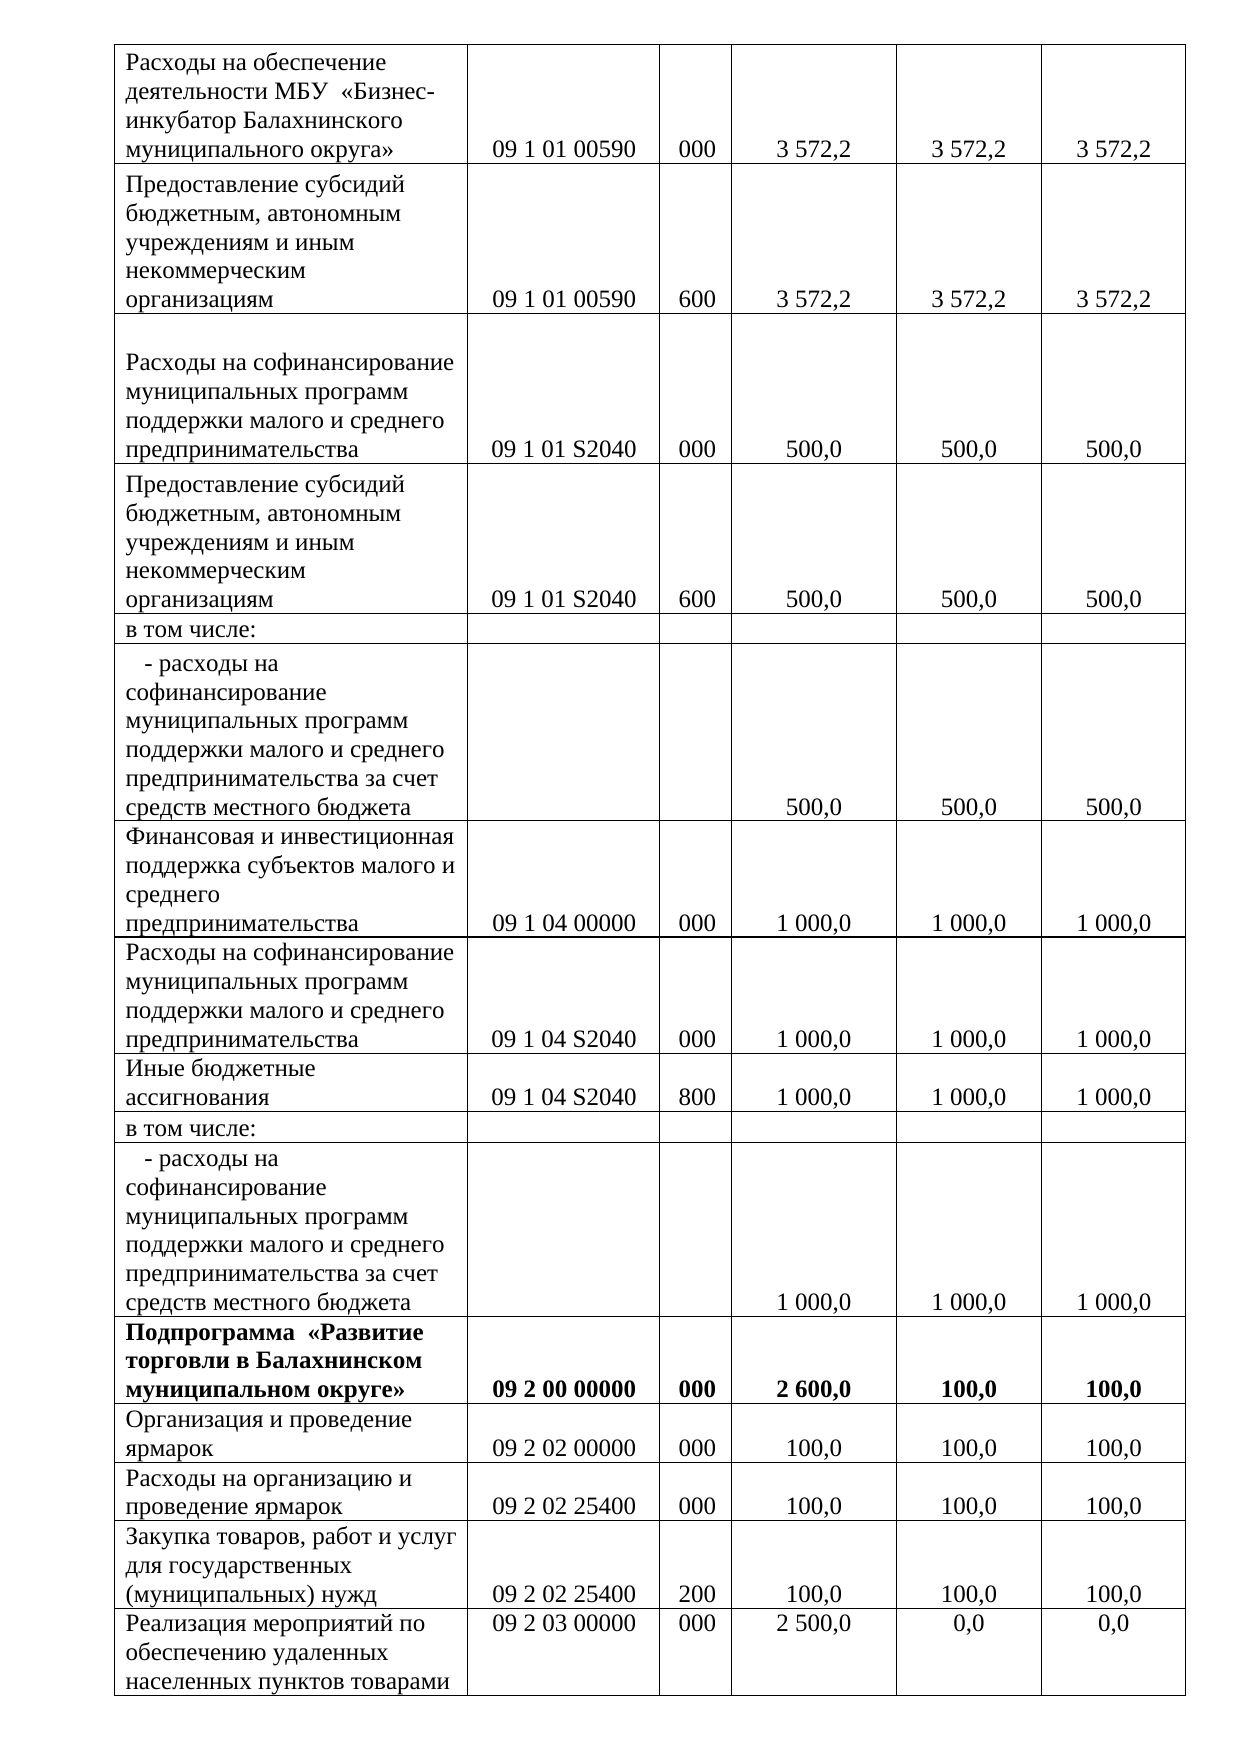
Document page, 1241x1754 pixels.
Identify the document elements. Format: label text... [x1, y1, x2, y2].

table_cell 1 000,0 [732, 1054, 896, 1111]
table_cell 1 000,0 [1042, 1054, 1185, 1111]
table_cell [732, 614, 896, 643]
table_cell [897, 614, 1041, 643]
table_cell 100,0 [732, 1463, 896, 1520]
table_cell Закупка товаров, работ и услуг для государственных (муниципальных) нужд [115, 1521, 467, 1607]
table_cell Организация и проведение ярмарок [115, 1404, 467, 1462]
table_cell 500,0 [732, 464, 896, 613]
table_cell [468, 1112, 659, 1142]
table_cell 1 000,0 [897, 1054, 1041, 1111]
table_cell 000 [660, 314, 731, 462]
table_cell [1042, 614, 1185, 643]
table_cell 3 572,2 [1042, 164, 1185, 313]
table_cell 000 [660, 1609, 731, 1695]
table_cell 0,0 [1042, 1609, 1185, 1695]
table_cell 200 [660, 1521, 731, 1607]
table_cell 600 [660, 464, 731, 613]
table_cell 000 [660, 821, 731, 936]
table_cell 500,0 [732, 644, 896, 820]
table_cell 09 2 02 25400 [468, 1521, 659, 1607]
table_cell 09 1 04 S2040 [468, 938, 659, 1052]
table_cell 000 [660, 45, 731, 162]
table_cell 1 000,0 [1042, 821, 1185, 936]
table_cell 100,0 [897, 1521, 1041, 1607]
table_cell 3 572,2 [732, 45, 896, 162]
table_cell 1 000,0 [732, 938, 896, 1052]
table_cell 09 1 01 00590 [468, 164, 659, 313]
table_cell Расходы на софинансирование муниципальных программ поддержки малого и среднего предпринимательства [115, 938, 467, 1052]
table_cell [897, 1112, 1041, 1142]
table_cell Иные бюджетные ассигнования [115, 1054, 467, 1111]
table_cell 1 000,0 [897, 821, 1041, 936]
table_cell 09 1 04 00000 [468, 821, 659, 936]
table_cell 09 1 01 S2040 [468, 464, 659, 613]
table_cell 09 2 00 00000 [468, 1317, 659, 1403]
table_cell 100,0 [732, 1521, 896, 1607]
table_cell 100,0 [897, 1463, 1041, 1520]
table_cell 1 000,0 [732, 1143, 896, 1316]
table_cell 3 572,2 [1042, 45, 1185, 162]
table_cell 1 000,0 [897, 1143, 1041, 1316]
table_cell 100,0 [1042, 1463, 1185, 1520]
table_cell 2 500,0 [732, 1609, 896, 1695]
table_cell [115, 1609, 467, 1695]
table_cell 0,0 [897, 1609, 1041, 1695]
table_cell 000 [660, 1463, 731, 1520]
table_cell 800 [660, 1054, 731, 1111]
table_cell 09 2 03 00000 [468, 1609, 659, 1695]
table_cell - расходы на софинансирование муниципальных программ поддержки малого и среднего предпринимательства за счет средств местного бюджета [115, 1143, 467, 1316]
table_cell 1 000,0 [1042, 1143, 1185, 1316]
table_cell 3 572,2 [897, 45, 1041, 162]
table_cell 100,0 [1042, 1404, 1185, 1462]
table_cell Предоставление субсидий бюджетным, автономным учреждениям и иным некоммерческим организациям [115, 164, 467, 313]
table_cell Расходы на организацию и проведение ярмарок [115, 1463, 467, 1520]
table_cell 500,0 [1042, 644, 1185, 820]
table_cell 1 000,0 [897, 938, 1041, 1052]
table_cell 09 1 04 S2040 [468, 1054, 659, 1111]
table_cell 500,0 [897, 644, 1041, 820]
table_cell 100,0 [897, 1317, 1041, 1403]
table_cell 3 572,2 [897, 164, 1041, 313]
table_cell 000 [660, 938, 731, 1052]
table_cell 100,0 [897, 1404, 1041, 1462]
table_cell [660, 614, 731, 643]
table_cell [660, 1112, 731, 1142]
table_cell 3 572,2 [732, 164, 896, 313]
table_cell в том числе: [115, 1112, 467, 1142]
table_cell [660, 644, 731, 820]
table_cell 000 [660, 1404, 731, 1462]
table_cell 1 000,0 [732, 821, 896, 936]
table_cell Финансовая и инвестиционная поддержка субъектов малого и среднего предпринимательства [115, 821, 467, 936]
table_cell [660, 1143, 731, 1316]
table_cell 000 [660, 1317, 731, 1403]
table_cell 500,0 [897, 314, 1041, 462]
table_cell 600 [660, 164, 731, 313]
table_cell [468, 644, 659, 820]
table_cell 500,0 [732, 314, 896, 462]
table_cell 500,0 [1042, 314, 1185, 462]
table_cell 1 000,0 [1042, 938, 1185, 1052]
table_cell 09 1 01 S2040 [468, 314, 659, 462]
table_cell Подпрограмма «Развитие торговли в Балахнинском муниципальном округе» [115, 1317, 467, 1403]
table_cell Расходы на софинансирование муниципальных программ поддержки малого и среднего предпринимательства [115, 314, 467, 462]
table_cell 09 1 01 00590 [468, 45, 659, 162]
table_cell [732, 1112, 896, 1142]
table_cell 100,0 [1042, 1317, 1185, 1403]
table_cell 100,0 [1042, 1521, 1185, 1607]
table_cell 500,0 [1042, 464, 1185, 613]
table_cell [1042, 1112, 1185, 1142]
table_cell Предоставление субсидий бюджетным, автономным учреждениям и иным некоммерческим организациям [115, 464, 467, 613]
table_cell 2 600,0 [732, 1317, 896, 1403]
table_cell 09 2 02 25400 [468, 1463, 659, 1520]
table_cell 100,0 [732, 1404, 896, 1462]
table_cell в том числе: [115, 614, 467, 643]
table_cell 500,0 [897, 464, 1041, 613]
table_cell [468, 614, 659, 643]
table_cell Расходы на обеспечение деятельности МБУ «Бизнес-инкубатор Балахнинского муниципального округа» [115, 45, 467, 162]
table_cell - расходы на софинансирование муниципальных программ поддержки малого и среднего предпринимательства за счет средств местного бюджета [115, 644, 467, 820]
table_cell [468, 1143, 659, 1316]
table_cell 09 2 02 00000 [468, 1404, 659, 1462]
